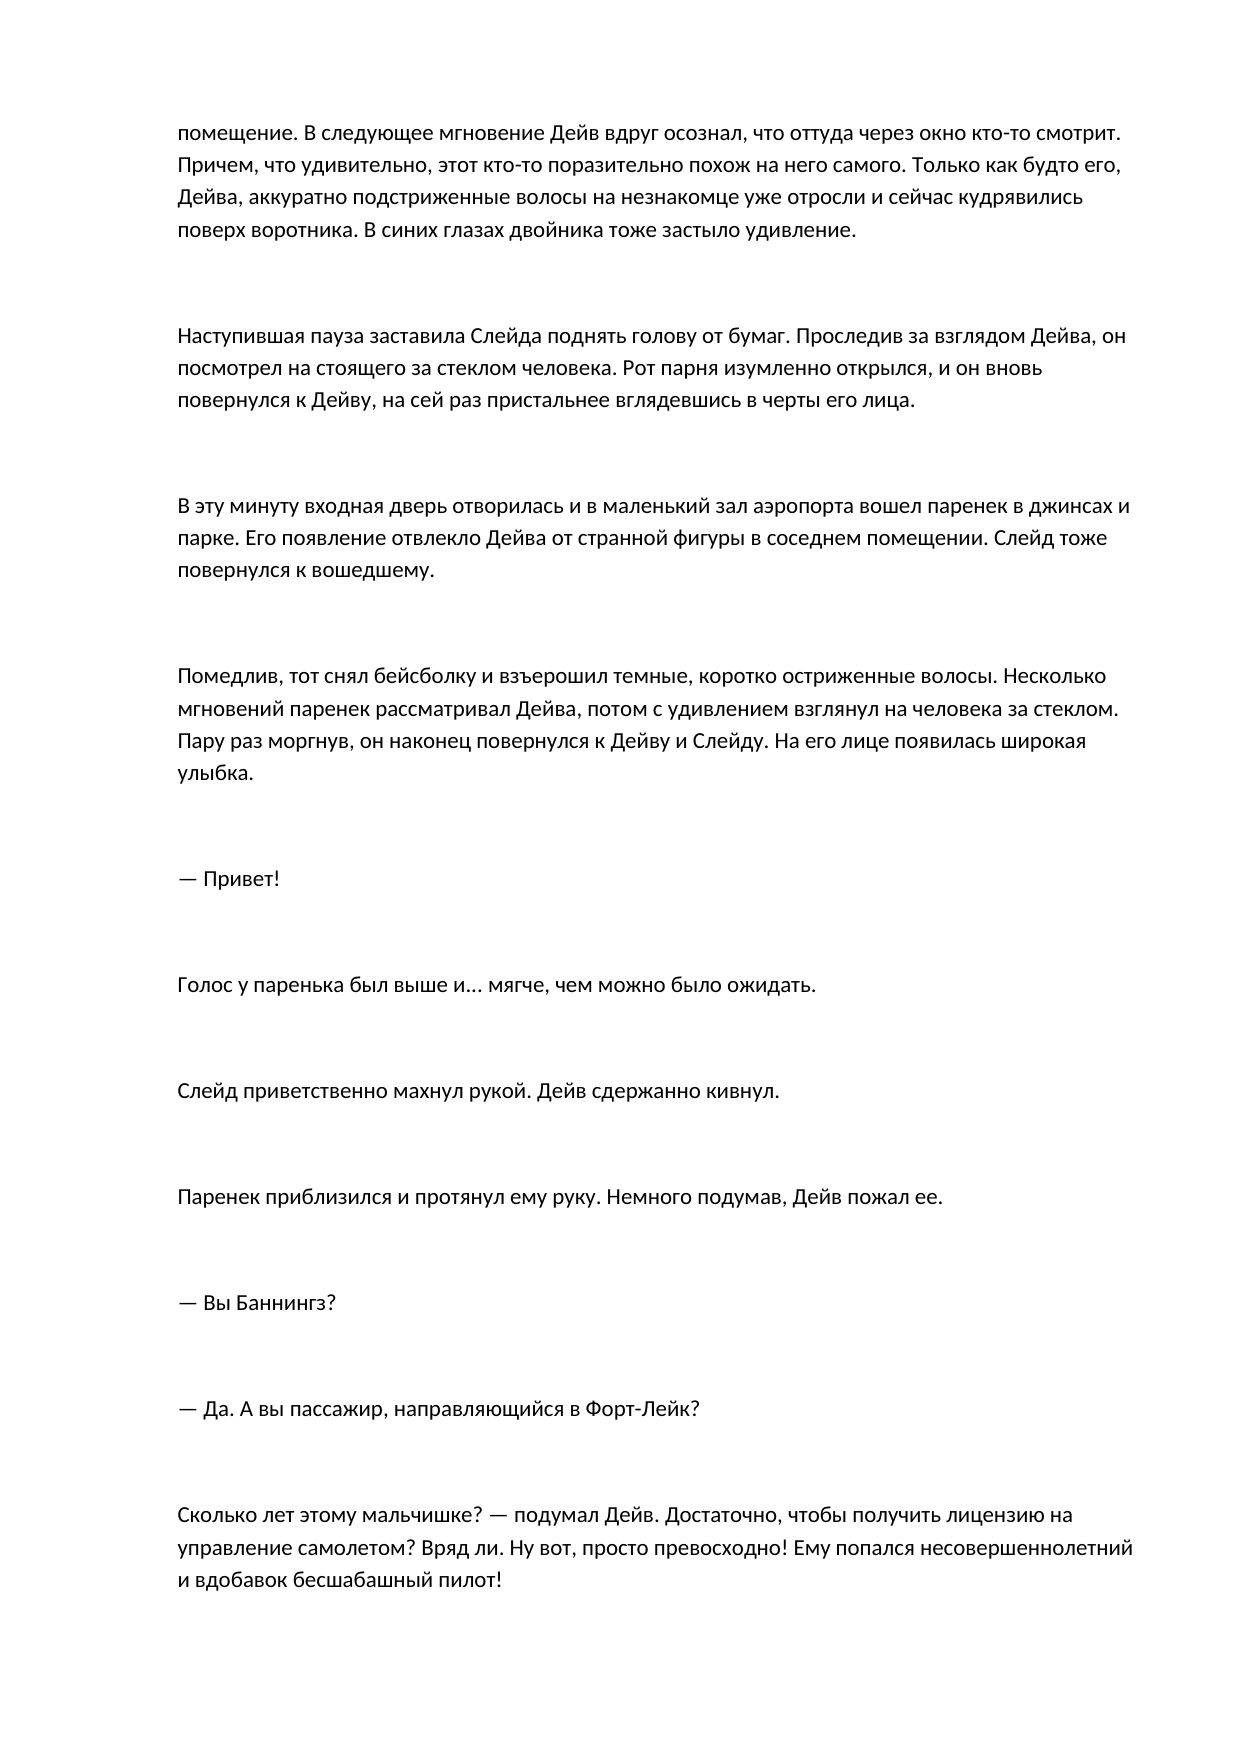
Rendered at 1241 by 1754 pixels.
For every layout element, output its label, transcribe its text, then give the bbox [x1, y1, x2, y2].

text — Вы Баннингз? [177, 1288, 1152, 1316]
text Слейд приветственно махнул рукой. Дейв сдержанно кивнул. [177, 1076, 1152, 1104]
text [177, 118, 1152, 243]
text Сколько лет этому мальчишке? — подумал Дейв. Достаточно, чтобы получить лицензию на управление самолетом? Вряд ли. Ну вот, просто превосходно! Ему попался несовершеннолетний и вдобавок бесшабашный пилот! [177, 1500, 1152, 1593]
text Помедлив, тот снял бейсболку и взъерошил темные, коротко остриженные волосы. Несколько мгновений паренек рассматривал Дейва, потом с удивлением взглянул на человека за стеклом. Пару раз моргнув, он наконец повернулся к Дейву и Слейду. На его лице появилась широкая улыбка. [177, 662, 1152, 786]
text — Привет! [177, 864, 1152, 892]
text Наступившая пауза заставила Слейда поднять голову от бумаг. Проследив за взглядом Дейва, он посмотрел на стоящего за стеклом человека. Рот парня изумленно открылся, и он вновь повернулся к Дейву, на сей раз пристальнее вглядевшись в черты его лица. [177, 321, 1152, 413]
text Паренек приблизился и протянул ему руку. Немного подумав, Дейв пожал ее. [177, 1182, 1152, 1210]
text — Да. А вы пассажир, направляющийся в Форт-Лейк? [177, 1394, 1152, 1422]
text В эту минуту входная дверь отворилась и в маленький зал аэропорта вошел паренек в джинсах и парке. Его появление отвлекло Дейва от странной фигуры в соседнем помещении. Слейд тоже повернулся к вошедшему. [177, 491, 1152, 583]
text Голос у паренька был выше и... мягче, чем можно было ожидать. [177, 970, 1152, 998]
